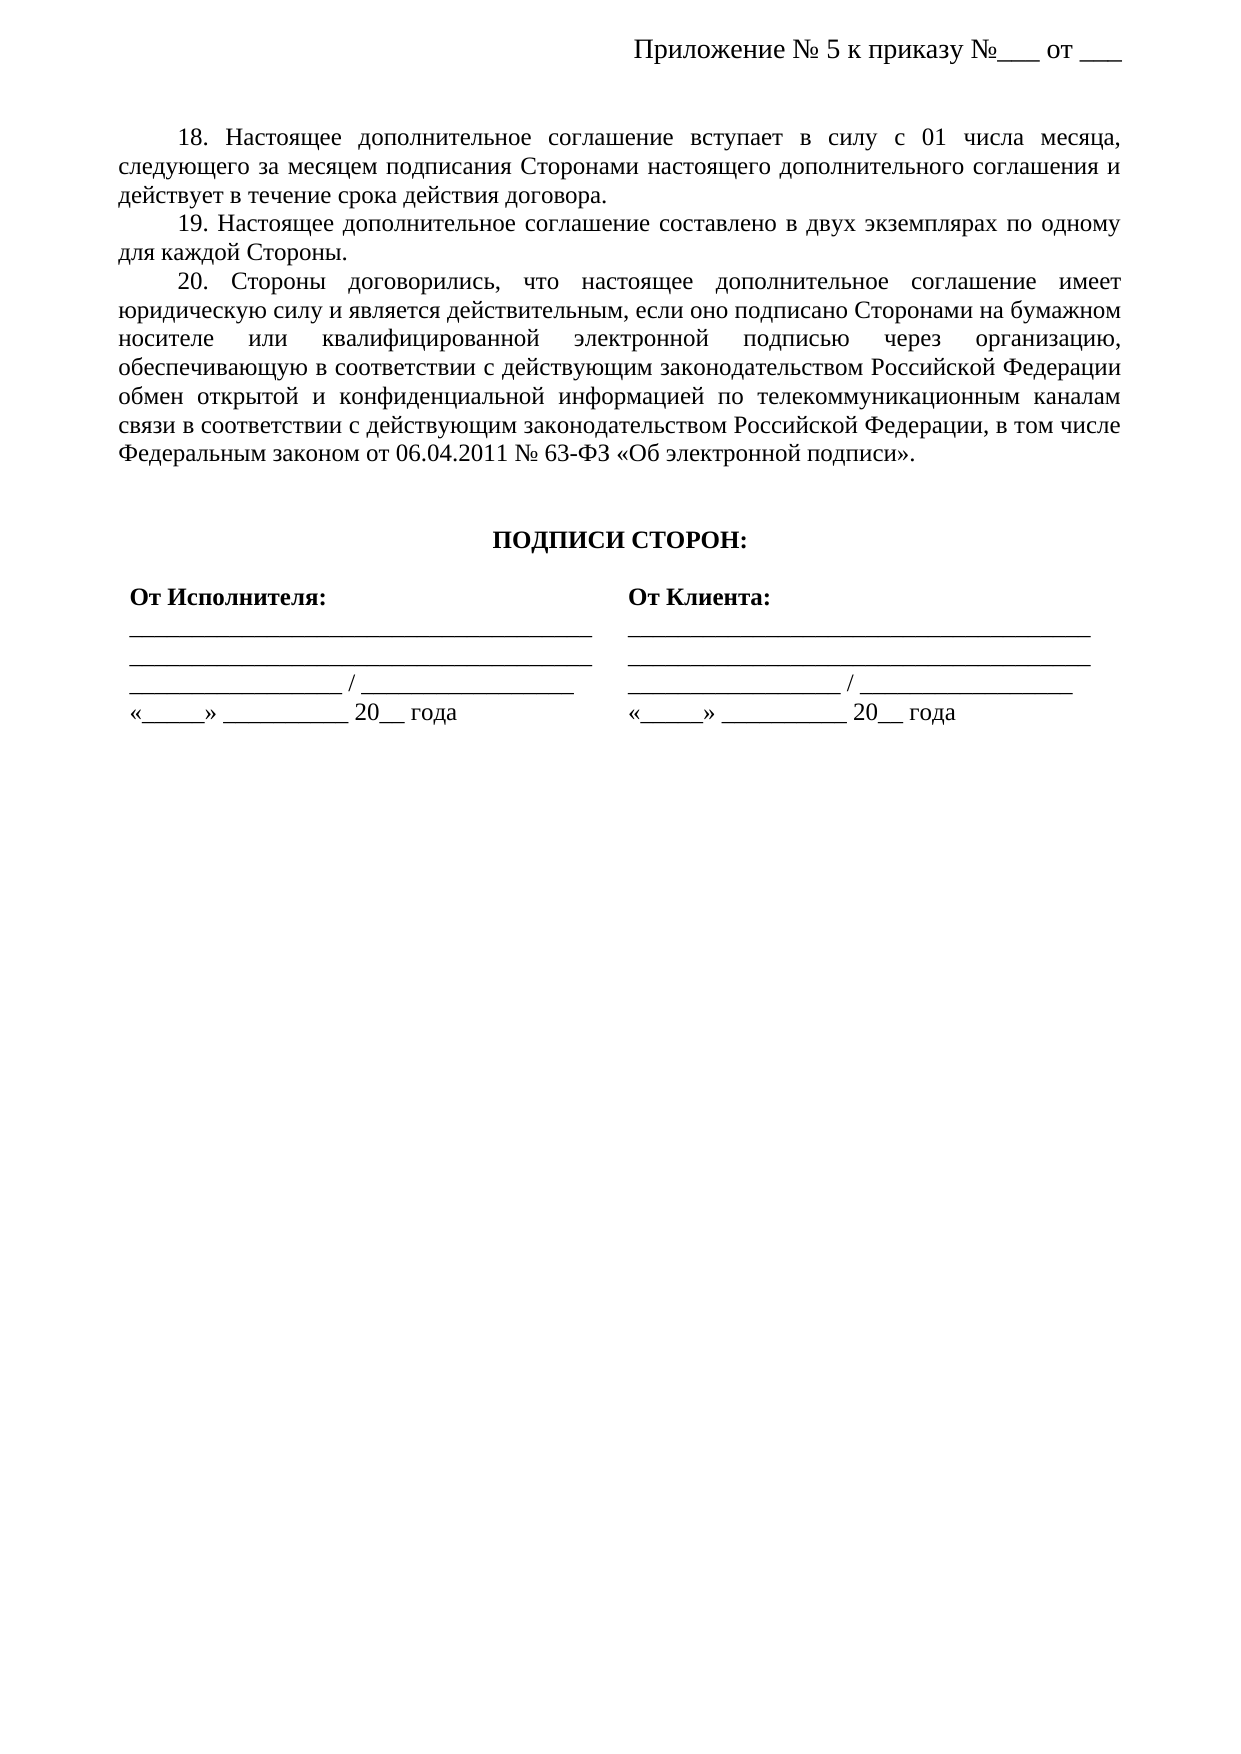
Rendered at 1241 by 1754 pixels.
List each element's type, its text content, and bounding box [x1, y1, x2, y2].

table_header От Исполнителя: [118, 582, 617, 611]
table_cell _____________________________________ _____________________________________ [617, 611, 1114, 668]
text 20. Стороны договорились, что настоящее дополнительное соглашение имеет юридическую силу и является действительным, если оно подписано Сторонами на бумажном носителе или квалифицированной электронной подписью через организацию, обеспечивающую в соответствии с действующим законодательством Российской Федерации обмен открытой и конфиденциальной информацией по телекоммуникационным каналам связи в соответствии с действующим законодательством Российской Федерации, в том числе Федеральным законом от 06.04.2011 № 63-ФЗ «Об электронной подписи». [118, 266, 1122, 467]
table_cell _________________ / _________________ «_____» __________ 20__ года [118, 669, 617, 732]
table_cell _________________ / _________________ «_____» __________ 20__ года [617, 669, 1114, 732]
text 18. Настоящее дополнительное соглашение вступает в силу с 01 числа месяца, следующего за месяцем подписания Сторонами настоящего дополнительного соглашения и действует в течение срока действия договора. [118, 122, 1122, 208]
text 19. Настоящее дополнительное соглашение составлено в двух экземплярах по одному для каждой Стороны. [118, 208, 1122, 266]
table_cell _____________________________________ _____________________________________ [118, 611, 617, 668]
subtitle ПОДПИСИ СТОРОН: [118, 525, 1122, 553]
table_header От Клиента: [617, 582, 1114, 611]
